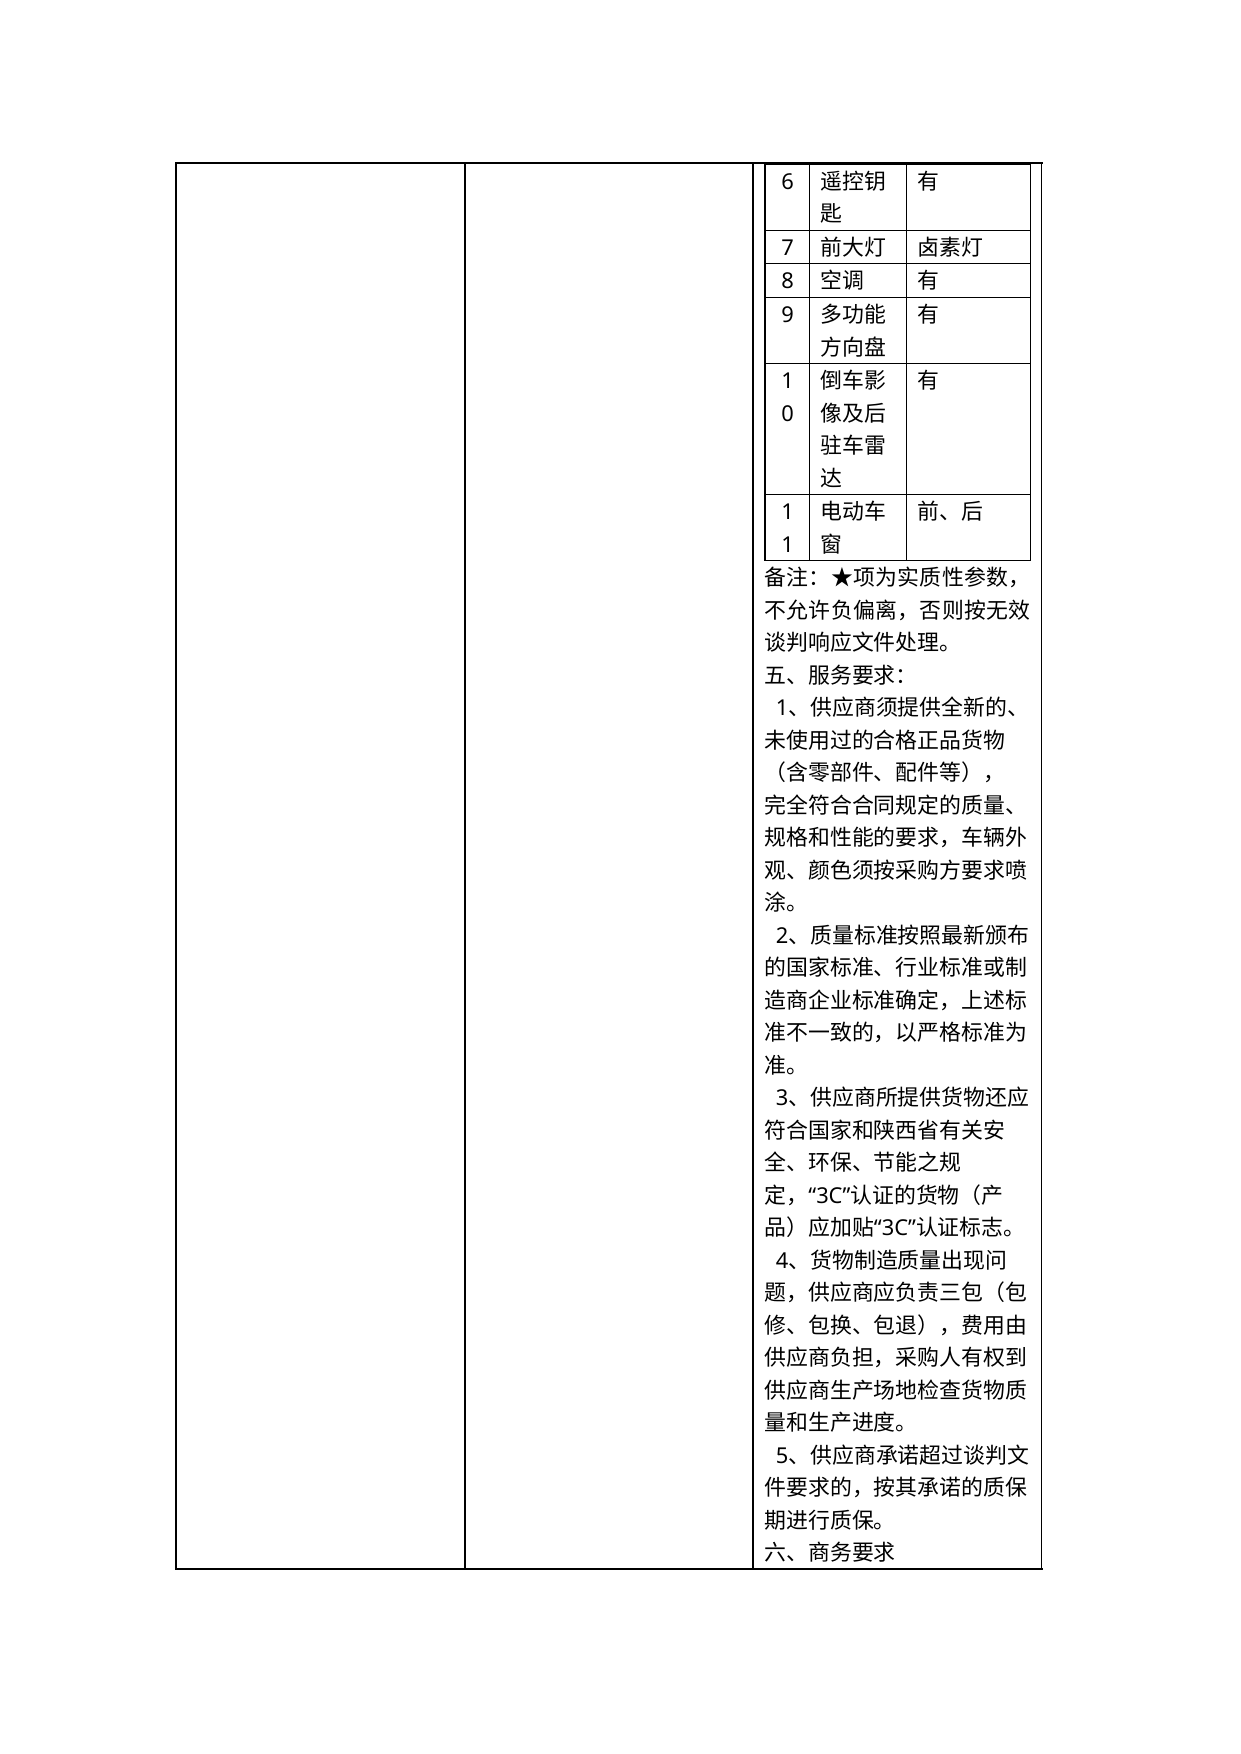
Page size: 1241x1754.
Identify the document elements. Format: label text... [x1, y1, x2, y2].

table_cell [466, 164, 752, 1568]
table_cell 1 [177, 164, 464, 1568]
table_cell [754, 164, 1041, 1568]
